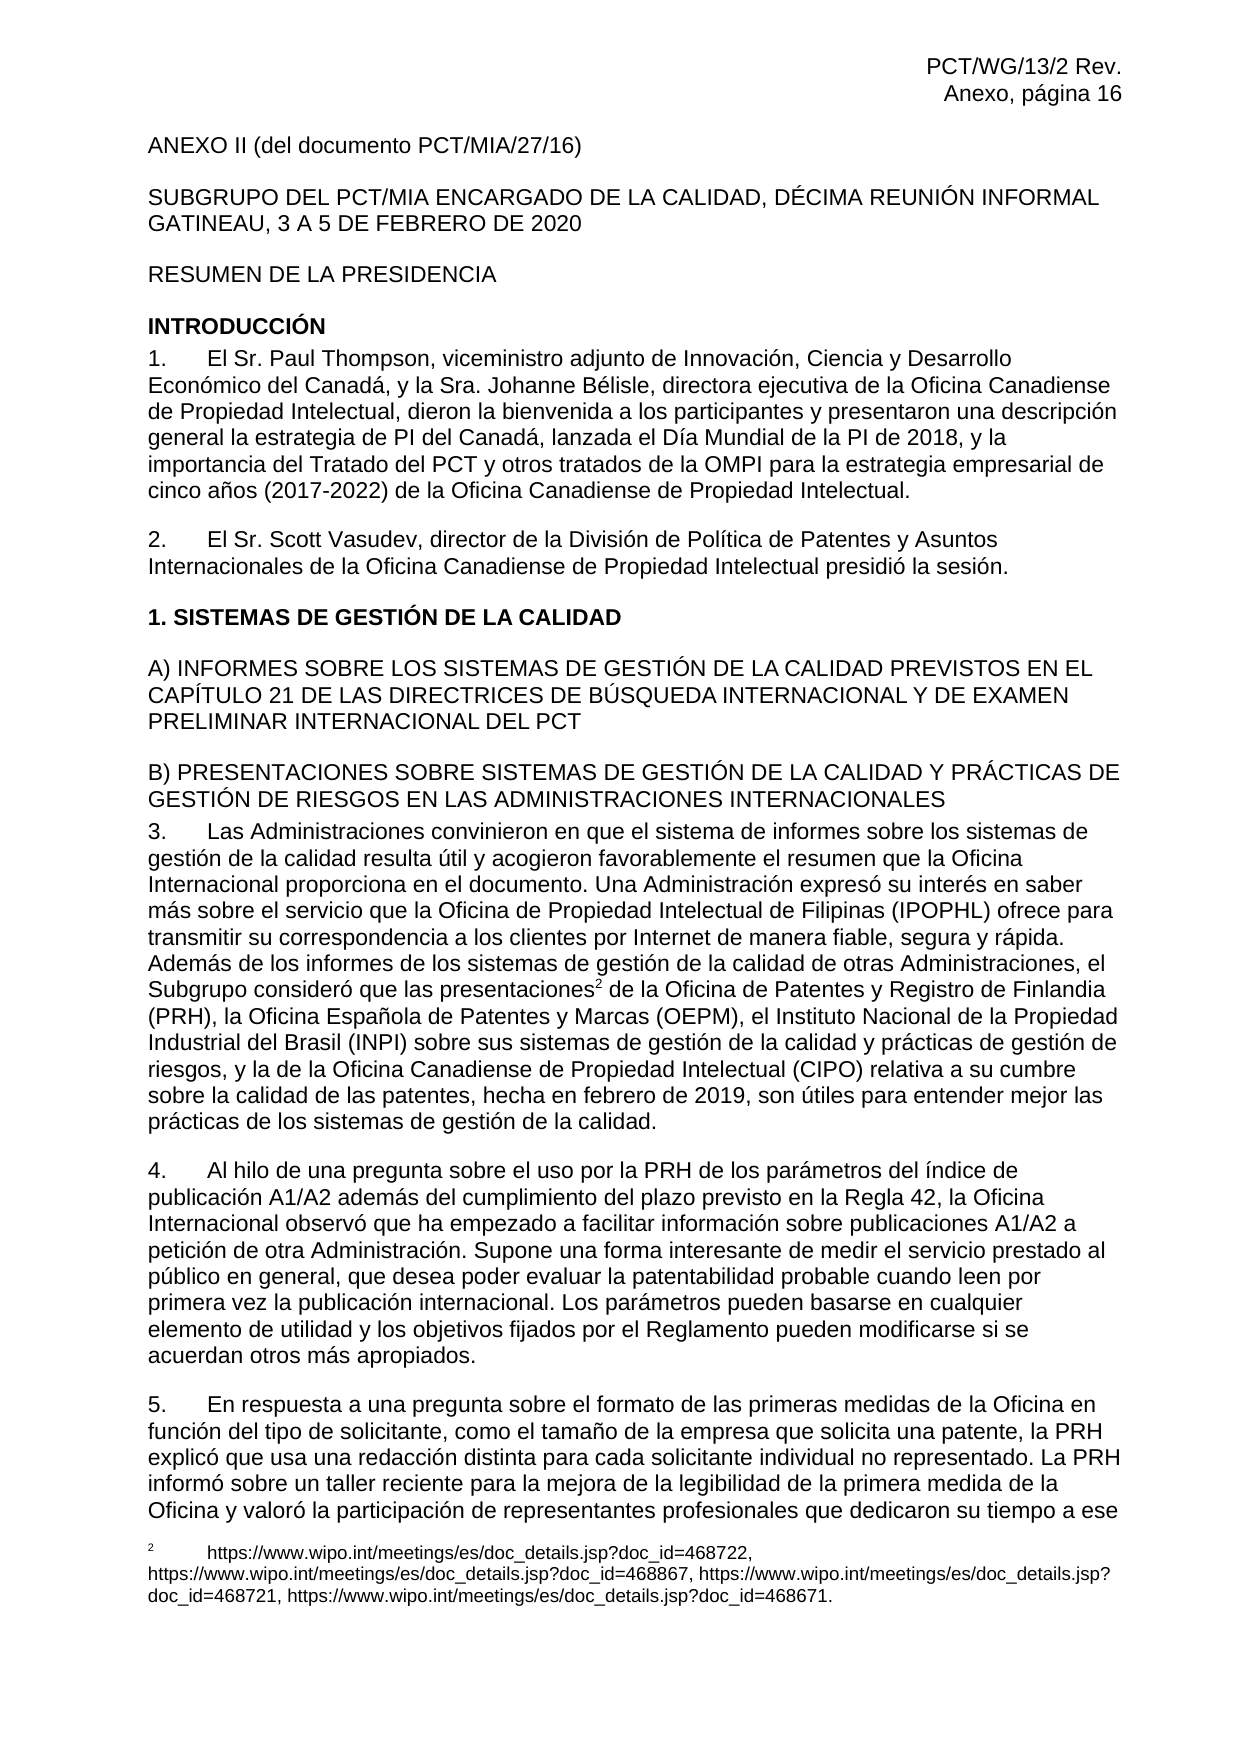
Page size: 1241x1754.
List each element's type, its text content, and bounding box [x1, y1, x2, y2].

subtitle 1. Sistemas de gestión de la calidad [148, 604, 1122, 630]
list El Sr. Paul Thompson, viceministro adjunto de Innovación, Ciencia y Desarrollo Económico del Canadá, y la Sra. Johanne Bélisle, directora ejecutiva de la Oficina Canadiense de Propiedad Intelectual, dieron la bienvenida a los participantes y presentaron una descripción general la estrategia de PI del Canadá, lanzada el Día Mundial de la PI de 2018, y la importancia del Tratado del PCT y otros tratados de la OMPI para la estrategia empresarial de cinco años (2017-2022) de la Oficina Canadiense de Propiedad Intelectual. [148, 345, 1122, 503]
text Al hilo de una pregunta sobre el uso por la PRH de los parámetros del índice de publicación A1/A2 además del cumplimiento del plazo previsto en la Regla 42, la Oficina Internacional observó que ha empezado a facilitar información sobre publicaciones A1/A2 a petición de otra Administración. Supone una forma interesante de medir el servicio prestado al público en general, que desea poder evaluar la patentabilidad probable cuando leen por primera vez la publicación internacional. Los parámetros pueden basarse en cualquier elemento de utilidad y los objetivos fijados por el Reglamento pueden modificarse si se acuerdan otros más apropiados. [148, 1157, 1122, 1368]
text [148, 1391, 1122, 1523]
text Resumen de la Presidencia [148, 261, 1122, 288]
text El Sr. Scott Vasudev, director de la División de Política de Patentes y Asuntos Internacionales de la Oficina Canadiense de Propiedad Intelectual presidió la sesión. [148, 526, 1122, 579]
text ANEXO II (del documento PCT/MIA/27/16) [148, 132, 1122, 158]
text Las Administraciones convinieron en que el sistema de informes sobre los sistemas de gestión de la calidad resulta útil y acogieron favorablemente el resumen que la Oficina Internacional proporciona en el documento. Una Administración expresó su interés en saber más sobre el servicio que la Oficina de Propiedad Intelectual de Filipinas (IPOPHL) ofrece para transmitir su correspondencia a los clientes por Internet de manera fiable, segura y rápida. Además de los informes de los sistemas de gestión de la calidad de otras Administraciones, el Subgrupo consideró que las presentaciones de la Oficina de Patentes y Registro de Finlandia (PRH), la Oficina Española de Patentes y Marcas (OEPM), el Instituto Nacional de la Propiedad Industrial del Brasil (INPI) sobre sus sistemas de gestión de la calidad y prácticas de gestión de riesgos, y la de la Oficina Canadiense de Propiedad Intelectual (CIPO) relativa a su cumbre sobre la calidad de las patentes, hecha en febrero de 2019, son útiles para entender mejor las prácticas de los sistemas de gestión de la calidad. [148, 818, 1122, 1134]
text SUBGRUPO DEL PCT/MIA ENCARGADO DE LA CALIDAD, DÉCIMA REUNIÓN INFORMAL gatineau, 3 a 5 DE FEBRERO DE 2020 [148, 183, 1122, 236]
subtitle Introducción [148, 313, 1122, 339]
subtitle b) PRESENTACIONES SOBRE SISTEMAS DE GESTIÓN DE LA CALIDAD Y PRÁCTICAS DE GESTIÓN DE RIESGOS EN LAS ADMINISTRACIONES INTERNACIONALES [148, 759, 1122, 812]
subtitle a) INFORMES SOBRE LOS SISTEMAS DE GESTIÓN DE LA CALIDAD PREVISTOS EN EL CAPÍTULO 21 DE LAS DIRECTRICES DE BÚSQUEDA INTERNACIONAL Y DE EXAMEN PRELIMINAR INTERNACIONAL DEL PCT [148, 655, 1122, 734]
